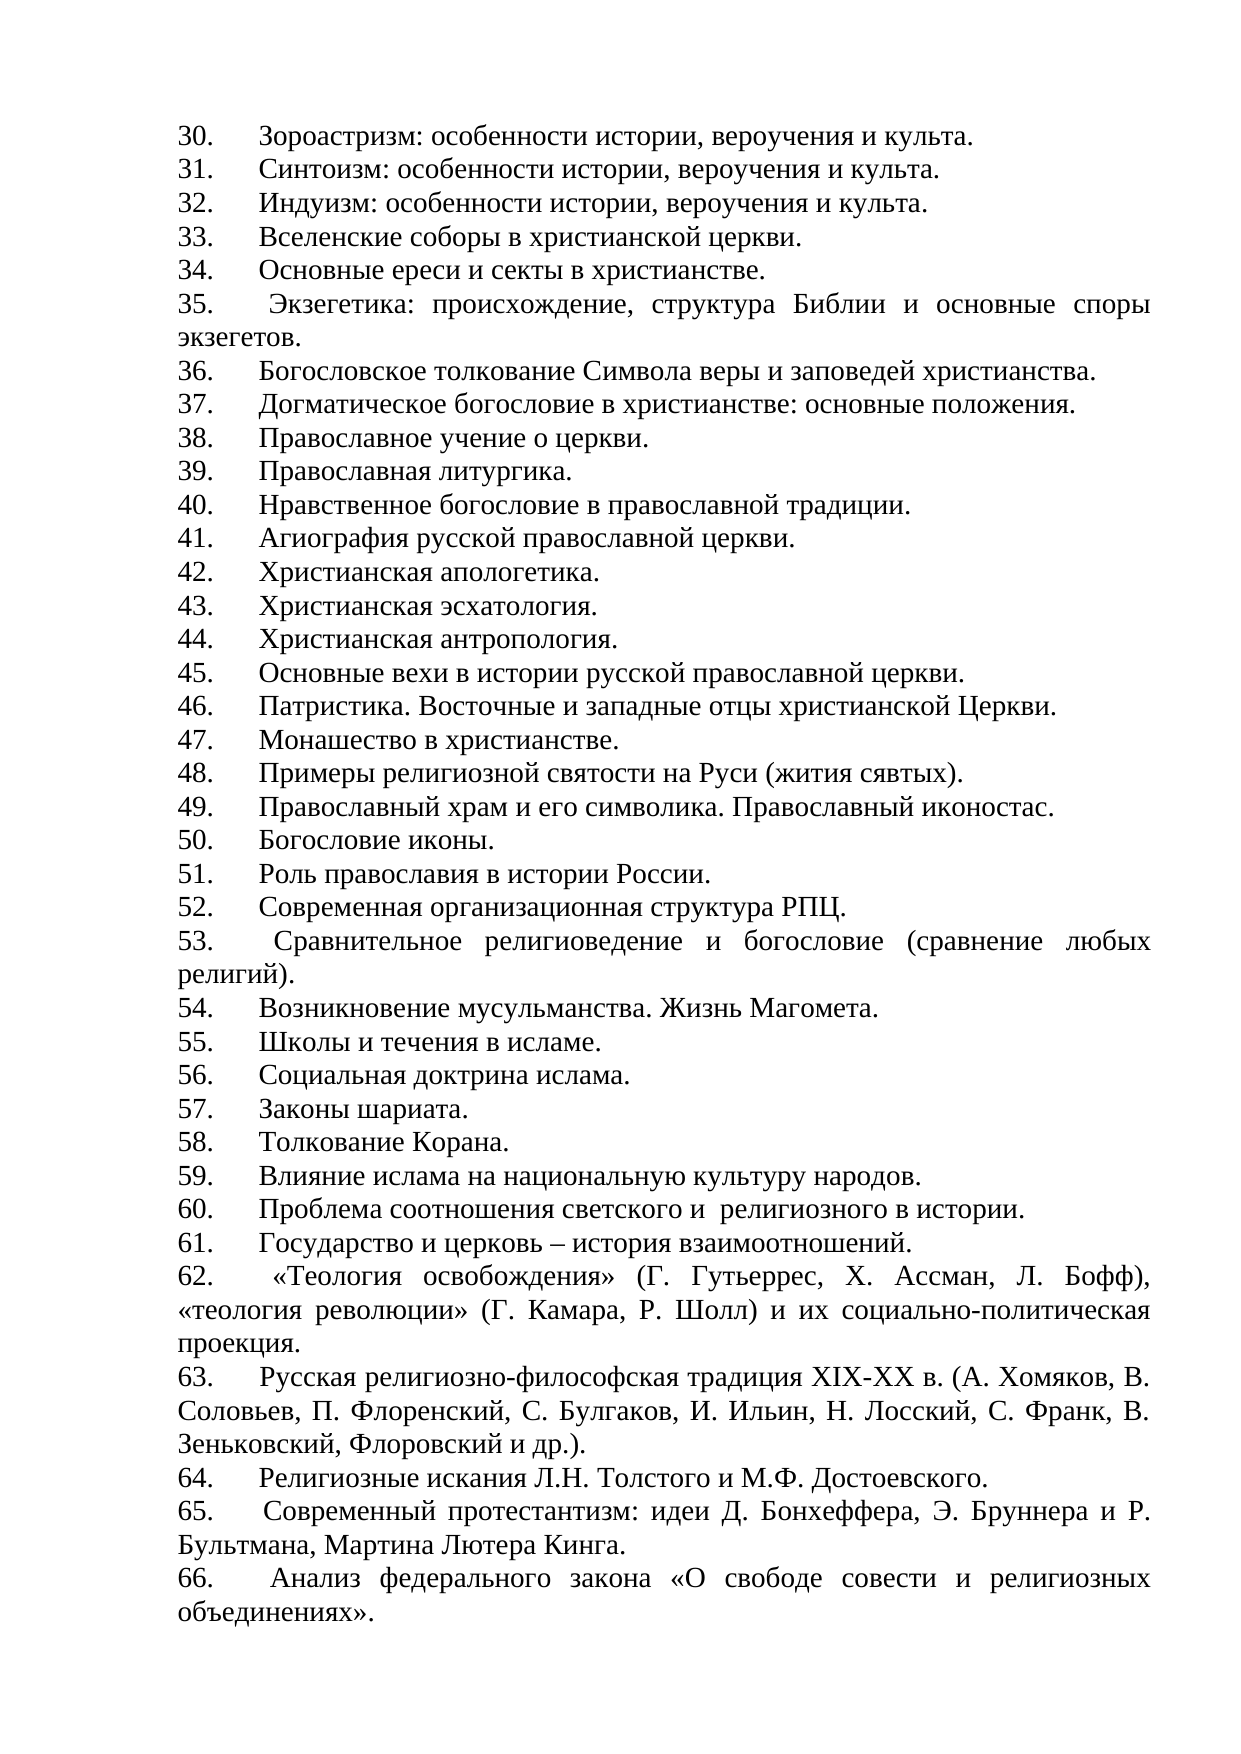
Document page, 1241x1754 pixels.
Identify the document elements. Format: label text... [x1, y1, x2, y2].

text 40. Нравственное богословие в православной традиции. [177, 487, 1152, 521]
text 39. Православная литургика. [177, 453, 1152, 487]
text 50. Богословие иконы. [177, 822, 1152, 856]
text 35. Экзегетика: происхождение, структура Библии и основные споры экзегетов. [177, 286, 1152, 353]
text 60. Проблема соотношения светского и религиозного в истории. [177, 1191, 1152, 1225]
text 65. Современный протестантизм: идеи Д. Бонхеффера, Э. Бруннера и Р. Бультмана, Мартина Лютера Кинга. [177, 1493, 1152, 1560]
text 43. Христианская эсхатология. [177, 588, 1152, 621]
text 48. Примеры религиозной святости на Руси (жития сявтых). [177, 755, 1152, 789]
text 41. Агиография русской православной церкви. [177, 521, 1152, 554]
text 64. Религиозные искания Л.Н. Толстого и М.Ф. Достоевского. [177, 1460, 1152, 1493]
text 47. Монашество в христианстве. [177, 722, 1152, 755]
text 63. Русская религиозно-философская традиция ХIХ-ХХ в. (А. Хомяков, В. Соловьев, П. Флоренский, С. Булгаков, И. Ильин, Н. Лосский, С. Франк, В. Зеньковский, Флоровский и др.). [177, 1359, 1152, 1460]
text 33. Вселенские соборы в христианской церкви. [177, 219, 1152, 252]
text 45. Основные вехи в истории русской православной церкви. [177, 655, 1152, 688]
text 51. Роль православия в истории России. [177, 856, 1152, 889]
text 49. Православный храм и его символика. Православный иконостас. [177, 789, 1152, 822]
text 61. Государство и церковь – история взаимоотношений. [177, 1225, 1152, 1258]
text 57. Законы шариата. [177, 1091, 1152, 1124]
text 55. Школы и течения в исламе. [177, 1024, 1152, 1057]
text 59. Влияние ислама на национальную культуру народов. [177, 1158, 1152, 1191]
text 37. Догматическое богословие в христианстве: основные положения. [177, 386, 1152, 420]
text 46. Патристика. Восточные и западные отцы христианской Церкви. [177, 688, 1152, 722]
text 66. Анализ федерального закона «О свободе совести и религиозных объединениях». [177, 1560, 1152, 1627]
text 30. Зороастризм: особенности истории, вероучения и культа. [177, 118, 1152, 152]
text 56. Социальная доктрина ислама. [177, 1057, 1152, 1091]
text 58. Толкование Корана. [177, 1124, 1152, 1158]
text 34. Основные ереси и секты в христианстве. [177, 252, 1152, 286]
text 54. Возникновение мусульманства. Жизнь Магомета. [177, 990, 1152, 1024]
text 36. Богословское толкование Символа веры и заповедей христианства. [177, 353, 1152, 386]
text 44. Христианская антропология. [177, 621, 1152, 655]
text 31. Синтоизм: особенности истории, вероучения и культа. [177, 152, 1152, 185]
text 42. Христианская апологетика. [177, 554, 1152, 588]
text 53. Сравнительное религиоведение и богословие (сравнение любых религий). [177, 923, 1152, 990]
text 62. «Теология освобождения» (Г. Гутьеррес, Х. Ассман, Л. Бофф), «теология революции» (Г. Камара, Р. Шолл) и их социально-политическая проекция. [177, 1258, 1152, 1359]
text 52. Современная организационная структура РПЦ. [177, 889, 1152, 923]
text 38. Православное учение о церкви. [177, 420, 1152, 453]
text 32. Индуизм: особенности истории, вероучения и культа. [177, 185, 1152, 219]
